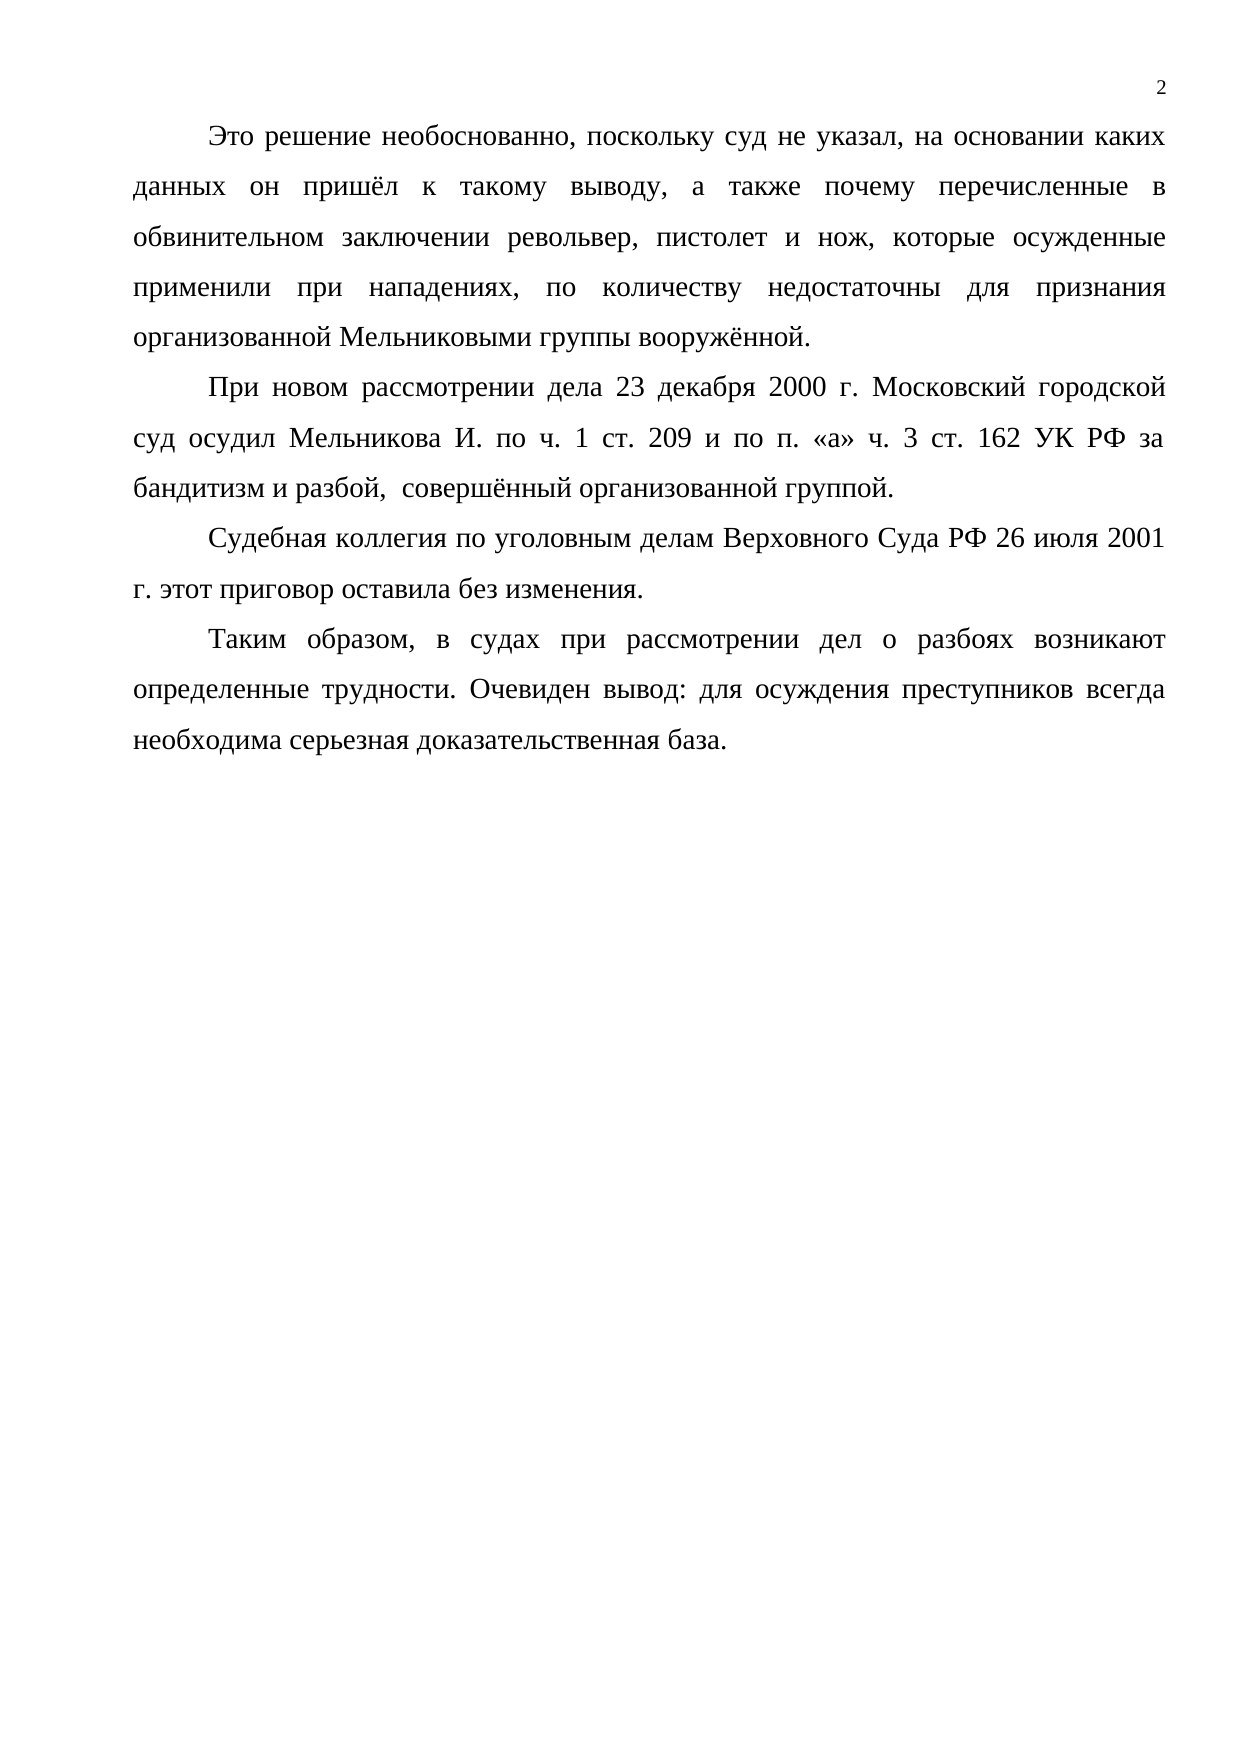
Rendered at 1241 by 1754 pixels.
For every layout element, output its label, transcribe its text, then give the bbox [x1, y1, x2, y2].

text Судебная коллегия по уголовным делам Верховного Суда РФ 26 июля 2001 г. этот приговор оставила без изменения. [133, 521, 1167, 604]
text При новом рассмотрении дела 23 декабря 2000 г. Московский городской суд осудил Мельникова И. по ч. 1 ст. 209 и по п. «а» ч. 3 ст. 162 УК РФ за бандитизм и разбой, совершённый организованной группой. [133, 370, 1167, 504]
text Таким образом, в судах при рассмотрении дел о разбоях возникают определенные трудности. Очевиден вывод: для осуждения преступников всегда необходима серьезная доказательственная база. [133, 621, 1167, 756]
text Это решение необоснованно, поскольку суд не указал, на основании каких данных он пришёл к такому выводу, а также почему перечисленные в обвинительном заключении револьвер, пистолет и нож, которые осужденные применили при нападениях, по количеству недостаточны для признания организованной Мельниковыми группы вооружённой. [133, 118, 1167, 353]
